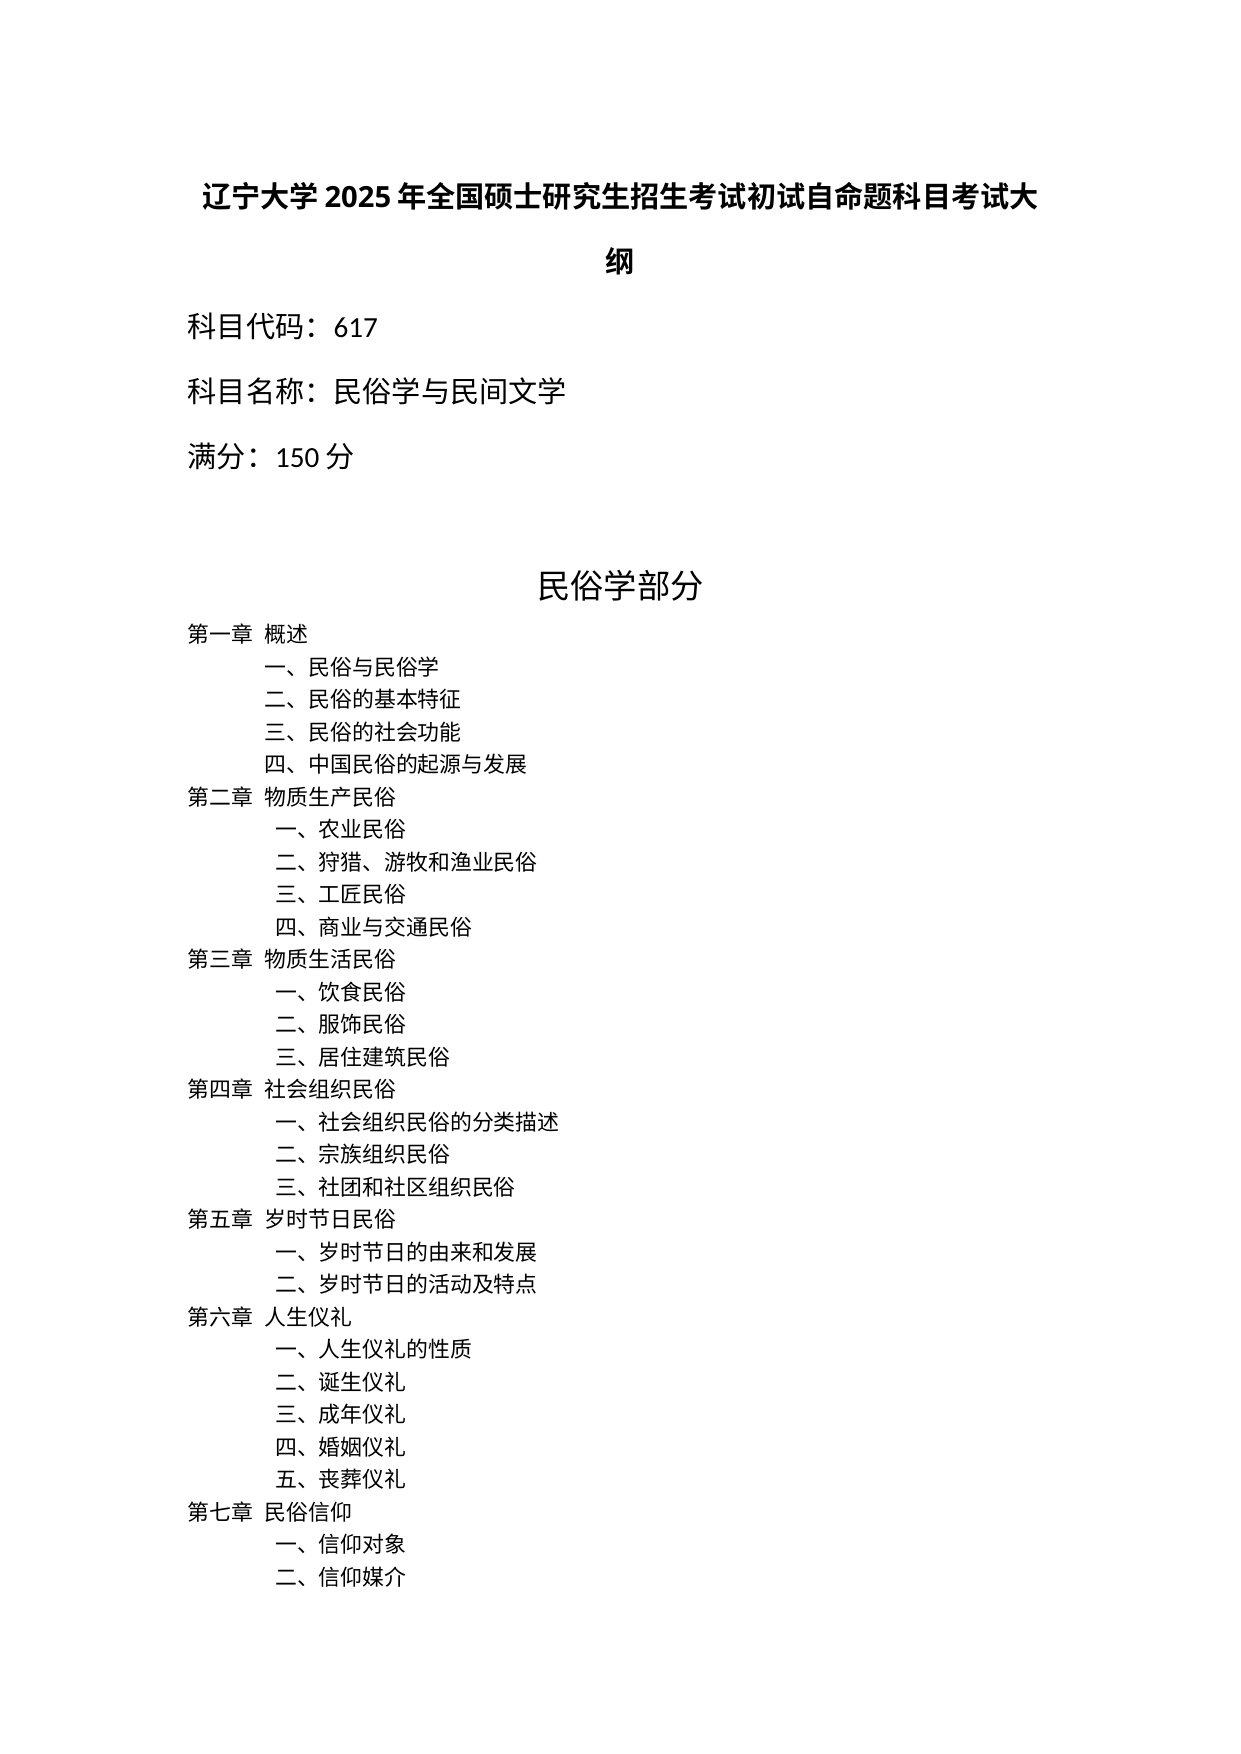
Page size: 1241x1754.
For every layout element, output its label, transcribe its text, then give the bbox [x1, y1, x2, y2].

text 科目名称：民俗学与民间文学 [187, 357, 1053, 422]
list 岁时节日民俗 [187, 1202, 1053, 1234]
text 民俗学部分 [187, 552, 1053, 617]
list 社会组织民俗 [187, 1072, 1053, 1104]
list 一、民俗与民俗学 [264, 649, 1053, 682]
list 概述 [187, 617, 1053, 649]
list 物质生产民俗 [187, 779, 1053, 812]
list 岁时节日的活动及特点 [187, 1267, 1053, 1299]
list 婚姻仪礼 [187, 1429, 1053, 1462]
list 物质生活民俗 [187, 942, 1053, 974]
list 狩猎、游牧和渔业民俗 [187, 844, 1053, 877]
list 岁时节日的由来和发展 [187, 1234, 1053, 1267]
list 民俗信仰 [187, 1494, 1053, 1527]
list 居住建筑民俗 [187, 1039, 1053, 1072]
list 农业民俗 [187, 812, 1053, 844]
list 宗族组织民俗 [187, 1137, 1053, 1169]
list 饮食民俗 [187, 974, 1053, 1007]
list 成年仪礼 [187, 1397, 1053, 1429]
list 三、民俗的社会功能 [264, 714, 1053, 747]
list 二、民俗的基本特征 [264, 682, 1053, 714]
list 商业与交通民俗 [187, 909, 1053, 942]
text 辽宁大学2025年全国硕士研究生招生考试初试自命题科目考试大纲 [187, 162, 1053, 292]
list 服饰民俗 [187, 1007, 1053, 1039]
list 工匠民俗 [187, 877, 1053, 909]
list 信仰媒介 [187, 1559, 1053, 1592]
list 人生仪礼的性质 [187, 1332, 1053, 1364]
list 诞生仪礼 [187, 1364, 1053, 1397]
list 人生仪礼 [187, 1299, 1053, 1332]
text 满分：150分 [187, 422, 1053, 487]
list 社团和社区组织民俗 [187, 1169, 1053, 1202]
list 丧葬仪礼 [187, 1462, 1053, 1494]
list 信仰对象 [187, 1527, 1053, 1559]
list 四、中国民俗的起源与发展 [264, 747, 1053, 779]
text 科目代码：617 [187, 292, 1053, 357]
list 社会组织民俗的分类描述 [187, 1104, 1053, 1137]
